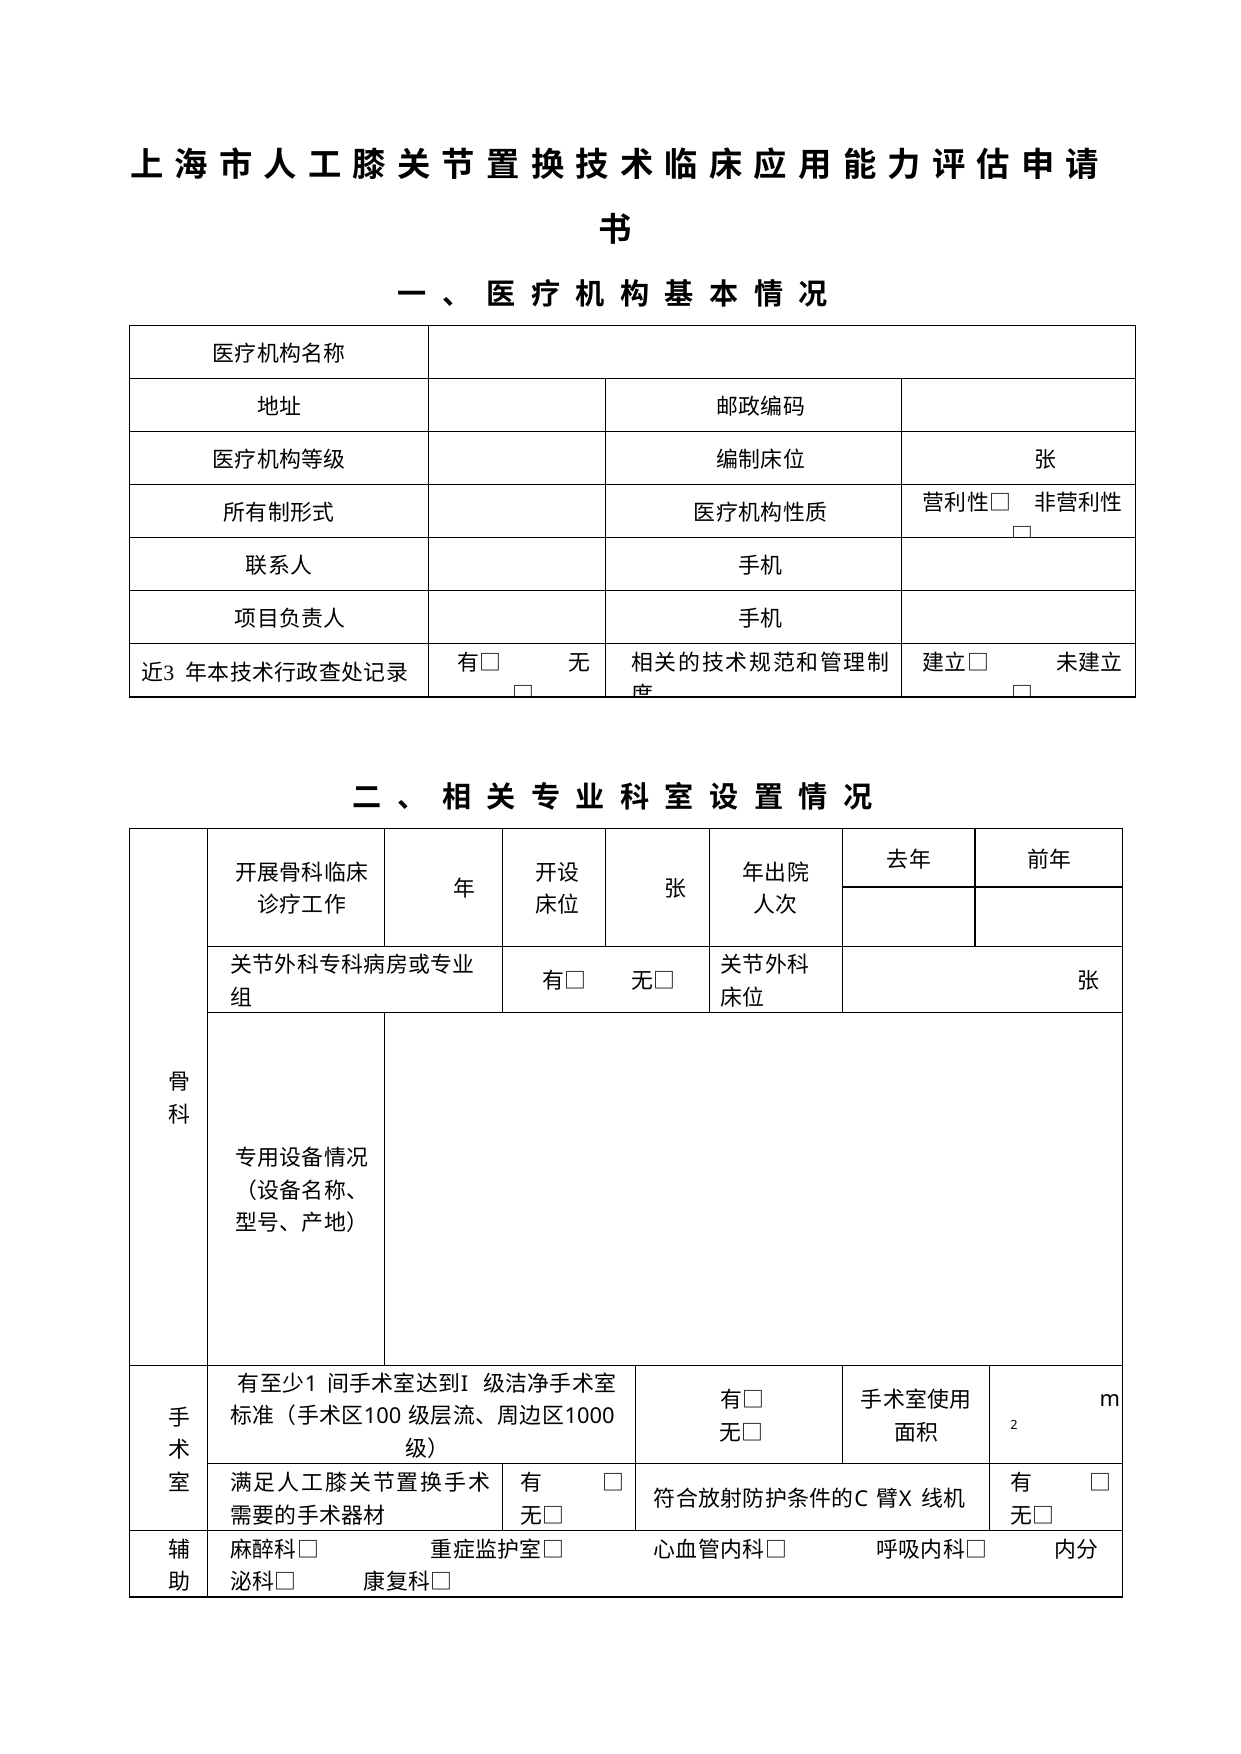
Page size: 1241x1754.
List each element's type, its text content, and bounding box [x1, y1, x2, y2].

table_header [429, 326, 1135, 378]
table_cell 建立□ 未建立□ [902, 644, 1135, 696]
table_cell [976, 888, 1122, 946]
table_cell 张 [843, 947, 1122, 1012]
table_header 年 [385, 829, 502, 946]
table_cell [429, 538, 605, 590]
table_cell [429, 379, 605, 431]
table_cell 张 [902, 432, 1135, 484]
text 二、相关专业科室设置情况 [118, 762, 1122, 827]
table_cell 所有制形式 [130, 485, 428, 537]
table_cell [902, 379, 1135, 431]
table_cell 手机 [606, 538, 901, 590]
table_cell 近3年本技术行政查处记录 [130, 644, 428, 696]
table_cell 联系人 [130, 538, 428, 590]
text 一、医疗机构基本情况 [118, 259, 1122, 324]
table_cell 医疗机构等级 [130, 432, 428, 484]
table_cell 手术室 [130, 1366, 207, 1530]
text 上海市人工膝关节置换技术临床应用能力评估申请书 [118, 129, 1122, 259]
table_cell [902, 591, 1135, 643]
table_header 医疗机构名称 [130, 326, 428, 378]
table_cell 有□ 无□ [503, 947, 709, 1012]
table_cell 有□ 无□ [429, 644, 605, 696]
table_cell 有□ 无□ [990, 1464, 1122, 1530]
table_cell 关节外科专科病房或专业组 [208, 947, 502, 1012]
table_cell 有□ 无□ [636, 1366, 842, 1463]
table_header 张 [606, 829, 709, 946]
table_cell 项目负责人 [130, 591, 428, 643]
table_cell 有至少1间手术室达到I级洁净手术室标准（手术区100级层流、周边区1000级） [208, 1366, 635, 1463]
table_cell [385, 1013, 1122, 1364]
table_header 骨科 [130, 829, 207, 1364]
table_header 年出院 人次 [710, 829, 842, 946]
table_cell 邮政编码 [606, 379, 901, 431]
table_header 开设 床位 [503, 829, 605, 946]
table_cell 手术室使用面积 [843, 1366, 989, 1463]
table_cell 符合放射防护条件的C臂X线机 [636, 1464, 989, 1530]
table_cell [429, 591, 605, 643]
table_cell 麻醉科□ 重症监护室□ 心血管内科□ 呼吸内科□ 内分泌科□ 康复科□ [208, 1531, 1122, 1596]
table_cell 手机 [606, 591, 901, 643]
table_cell 地址 [130, 379, 428, 431]
table_cell [902, 538, 1135, 590]
table_cell 专用设备情况 （设备名称、型号、产地） [208, 1013, 384, 1364]
table_cell 有□ 无□ [503, 1464, 635, 1530]
table_header 开展骨科临床诊疗工作 [208, 829, 384, 946]
table_cell m2 [990, 1366, 1122, 1463]
table_cell [429, 485, 605, 537]
table_cell 关节外科床位 [710, 947, 842, 1012]
table_cell 满足人工膝关节置换手术需要的手术器材 [208, 1464, 502, 1530]
table_header 去年 [843, 829, 974, 886]
table_cell 营利性□ 非营利性□ [902, 485, 1135, 537]
table_header 前年 [976, 829, 1122, 886]
table_cell 相关的技术规范和管理制度 [606, 644, 901, 696]
table_cell [429, 432, 605, 484]
table_cell [843, 888, 974, 946]
table_cell 辅助科室 [130, 1531, 207, 1596]
table_cell 编制床位 [606, 432, 901, 484]
table_cell 医疗机构性质 [606, 485, 901, 537]
